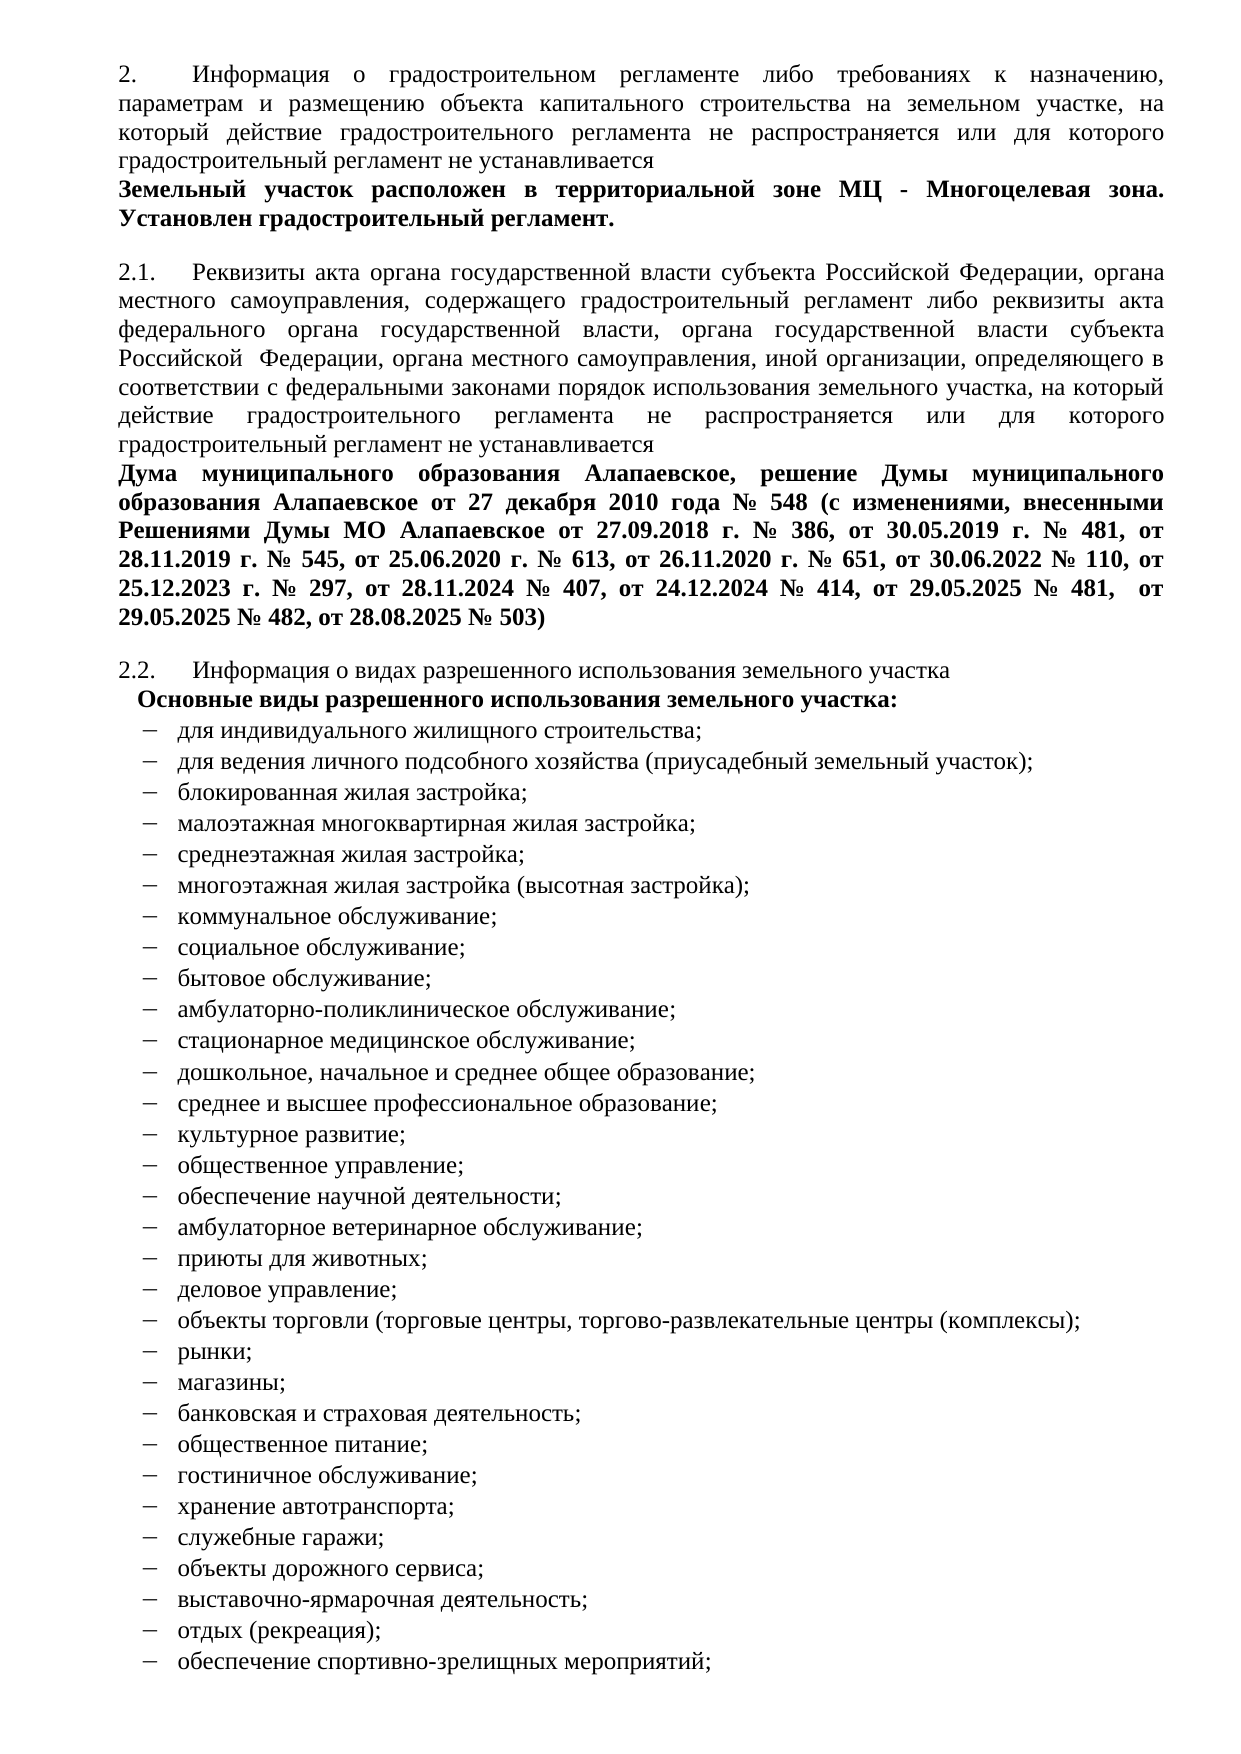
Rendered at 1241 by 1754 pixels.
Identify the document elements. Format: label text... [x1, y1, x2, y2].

list банковская и страховая деятельность; [140, 1398, 1165, 1427]
list бытовое обслуживание; [140, 963, 1165, 992]
list приюты для животных; [140, 1243, 1165, 1272]
list обеспечение спортивно-зрелищных мероприятий; [140, 1646, 1165, 1675]
list выставочно-ярмарочная деятельность; [140, 1584, 1165, 1613]
list магазины; [140, 1367, 1165, 1396]
list обеспечение научной деятельности; [140, 1181, 1165, 1209]
list общественное питание; [140, 1429, 1165, 1458]
list блокированная жилая застройка; [140, 777, 1165, 806]
list малоэтажная многоквартирная жилая застройка; [140, 808, 1165, 837]
list хранение автотранспорта; [140, 1491, 1165, 1520]
list среднеэтажная жилая застройка; [140, 839, 1165, 868]
list культурное развитие; [140, 1119, 1165, 1147]
list для ведения личного подсобного хозяйства (приусадебный земельный участок); [140, 746, 1165, 775]
list объекты дорожного сервиса; [140, 1553, 1165, 1582]
list гостиничное обслуживание; [140, 1460, 1165, 1489]
list объекты торговли (торговые центры, торгово-развлекательные центры (комплексы); [140, 1305, 1165, 1334]
list для индивидуального жилищного строительства; [140, 715, 1165, 744]
list стационарное медицинское обслуживание; [140, 1026, 1165, 1054]
text Основные виды разрешенного использования земельного участка: [118, 684, 1165, 713]
text Дума муниципального образования Алапаевское, решение Думы муниципального образования Алапаевское от 27 декабря 2010 года № 548 (с изменениями, внесенными Решениями Думы МО Алапаевское от 27.09.2018 г. № 386, от 30.05.2019 г. № 481, от 28.11.2019 г. № 545, от 25.06.2020 г. № 613, от 26.11.2020 г. № 651, от 30.06.2022 № 110, от 25.12.2023 г. № 297, от 28.11.2024 № 407, от 24.12.2024 № 414, от 29.05.2025 № 481, от 29.05.2025 № 482, от 28.08.2025 № 503) [118, 458, 1165, 630]
text Земельный участок расположен в территориальной зоне МЦ - Многоцелевая зона. Установлен градостроительный регламент. [118, 174, 1165, 232]
list деловое управление; [140, 1274, 1165, 1303]
list амбулаторное ветеринарное обслуживание; [140, 1212, 1165, 1241]
list коммунальное обслуживание; [140, 901, 1165, 930]
list социальное обслуживание; [140, 932, 1165, 961]
list служебные гаражи; [140, 1522, 1165, 1551]
list многоэтажная жилая застройка (высотная застройка); [140, 870, 1165, 899]
list среднее и высшее профессиональное образование; [140, 1088, 1165, 1116]
list общественное управление; [140, 1150, 1165, 1178]
list Информация о градостроительном регламенте либо требованиях к назначению, параметрам и размещению объекта капитального строительства на земельном участке, на который действие градостроительного регламента не распространяется или для которого градостроительный регламент не устанавливается [118, 59, 1165, 174]
list амбулаторно-поликлиническое обслуживание; [140, 994, 1165, 1023]
list Реквизиты акта органа государственной власти субъекта Российской Федерации, органа местного самоуправления, содержащего градостроительный регламент либо реквизиты акта федерального органа государственной власти, органа государственной власти субъекта Российской Федерации, органа местного самоуправления, иной организации, определяющего в соответствии с федеральными законами порядок использования земельного участка, на который действие градостроительного регламента не распространяется или для которого градостроительный регламент не устанавливается [118, 257, 1165, 458]
list Информация о видах разрешенного использования земельного участка [118, 655, 1165, 684]
list отдых (рекреация); [140, 1615, 1165, 1644]
list рынки; [140, 1336, 1165, 1365]
list дошкольное, начальное и среднее общее образование; [140, 1057, 1165, 1085]
